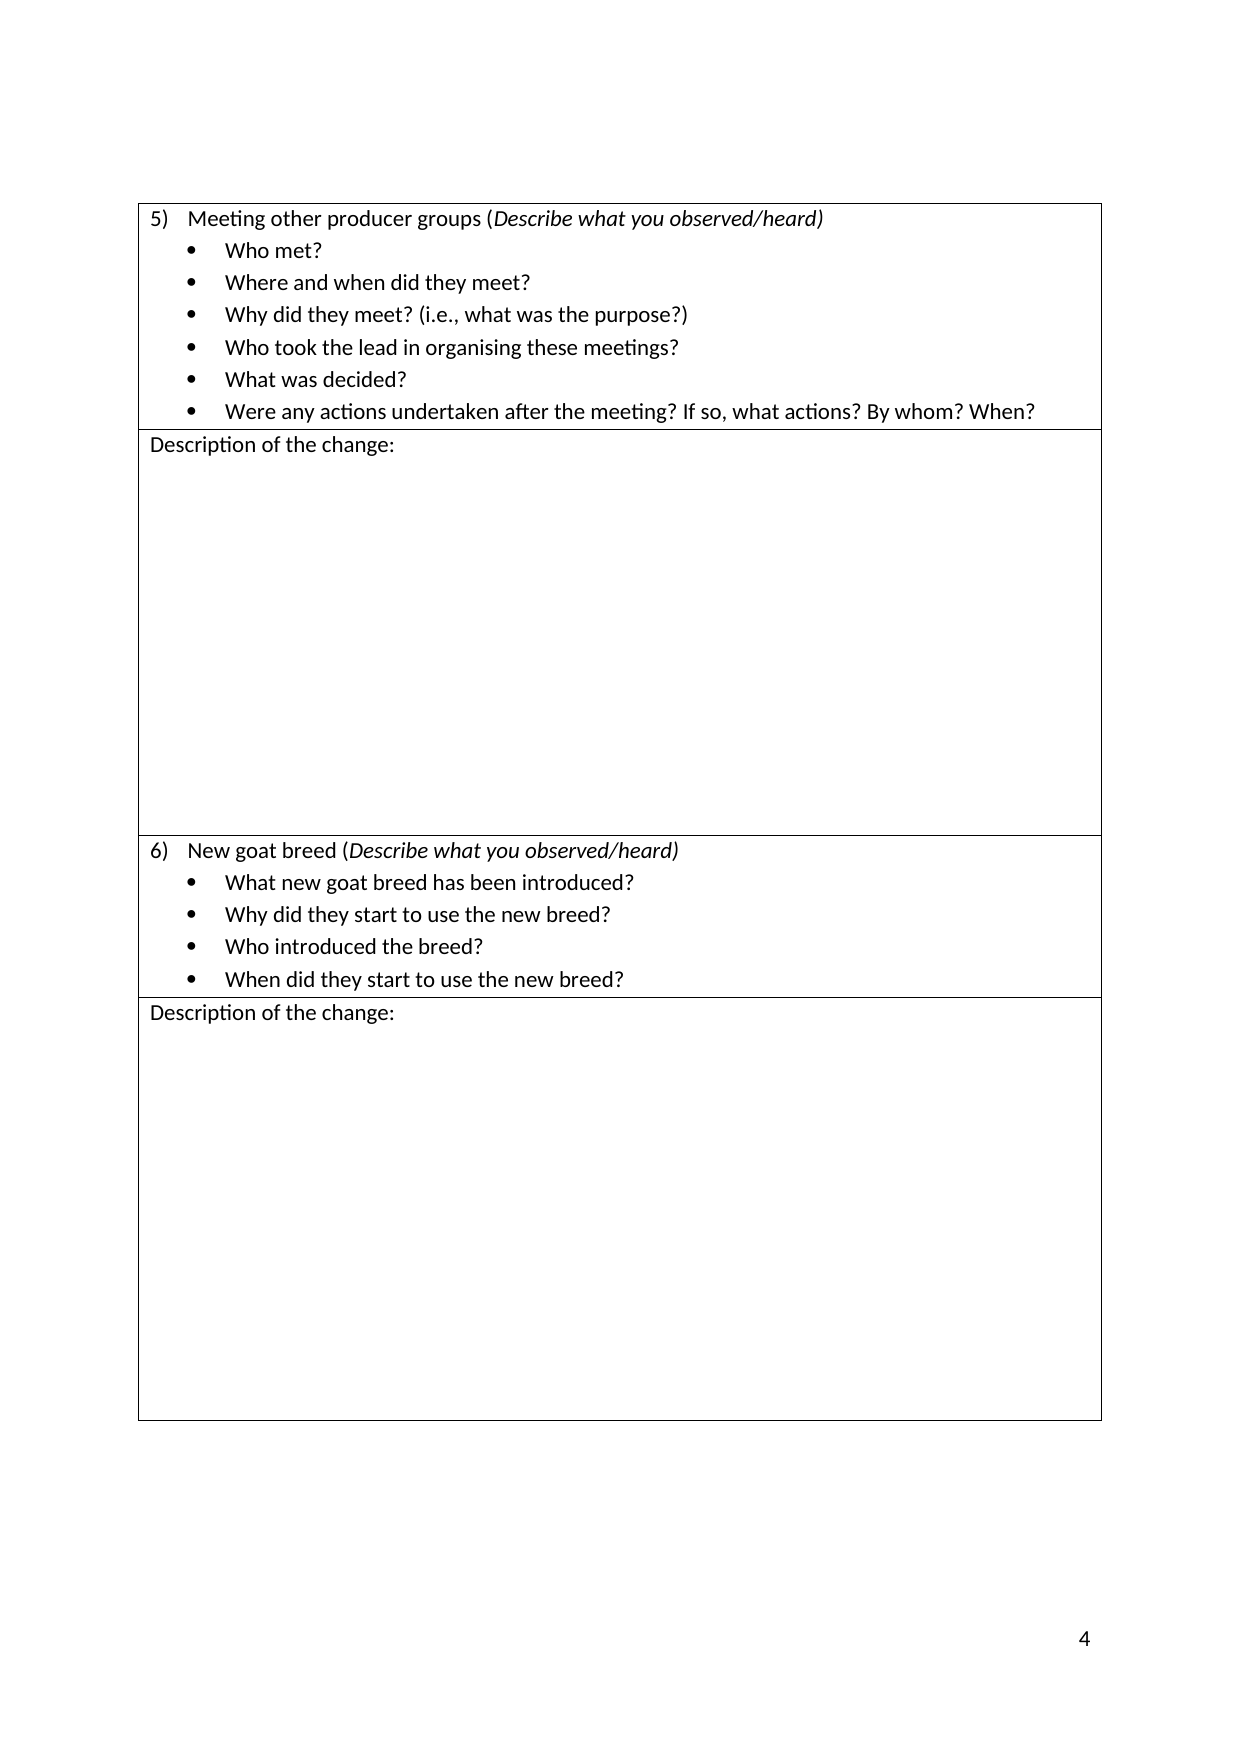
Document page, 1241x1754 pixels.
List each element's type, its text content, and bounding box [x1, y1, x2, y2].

table_cell Description of the change: [139, 998, 1101, 1420]
table_header Meeting other producer groups (Describe what you observed/heard) Who met? Where and when did they meet? Why did they meet? (i.e., what was the purpose?) Who took the lead in organising these meetings? What was decided? Were any actions undertaken after the meeting? If so, what actions? By whom? When? [139, 204, 1101, 429]
table_cell Description of the change: [139, 430, 1101, 835]
table_cell New goat breed (Describe what you observed/heard) What new goat breed has been introduced? Why did they start to use the new breed? Who introduced the breed? When did they start to use the new breed? [139, 836, 1101, 997]
